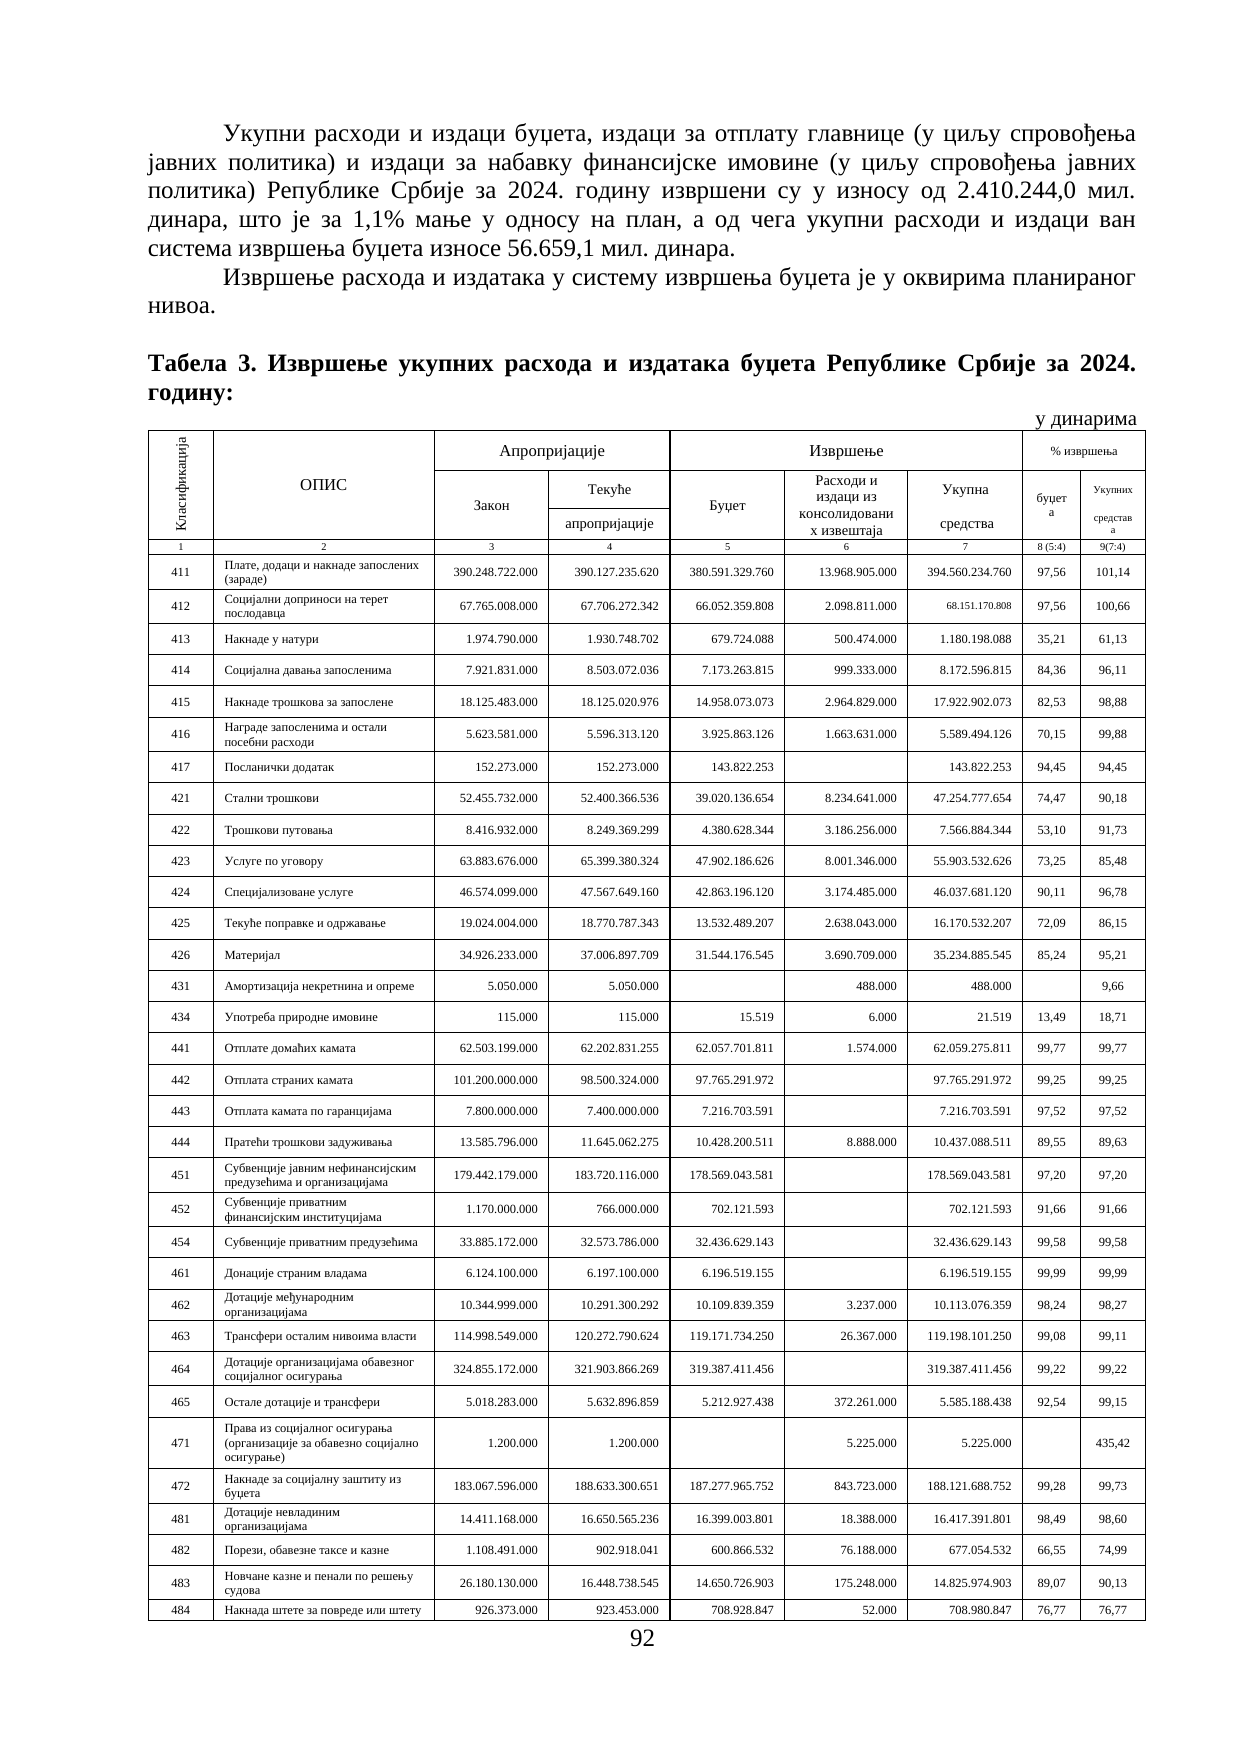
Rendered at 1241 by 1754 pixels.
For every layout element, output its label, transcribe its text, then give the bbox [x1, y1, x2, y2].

table_header ОПИС [214, 431, 434, 538]
table_cell 52.400.366.536 [549, 783, 669, 813]
table_cell 95,21 [1081, 940, 1145, 970]
table_cell 7.566.884.344 [908, 815, 1022, 845]
table_cell 2 [214, 540, 434, 554]
table_cell 413 [149, 624, 213, 654]
table_cell 702.121.593 [908, 1193, 1022, 1226]
table_cell 5.632.896.859 [549, 1386, 669, 1417]
table_cell 9(7:4) [1081, 540, 1145, 554]
table_cell Стални трошкови [214, 783, 434, 813]
table_cell 99,08 [1023, 1321, 1080, 1351]
table_header Класификација [149, 431, 213, 538]
table_cell 423 [149, 846, 213, 876]
table_cell 425 [149, 908, 213, 938]
table_cell 8.001.346.000 [785, 846, 907, 876]
table_cell 119.198.101.250 [908, 1321, 1022, 1351]
table_cell 13,49 [1023, 1002, 1080, 1032]
table_cell 18.770.787.343 [549, 908, 669, 938]
table_cell 84,36 [1023, 655, 1080, 685]
table_cell 175.248.000 [785, 1566, 907, 1599]
table_cell 6.196.519.155 [908, 1258, 1022, 1288]
table_cell 62.202.831.255 [549, 1033, 669, 1063]
table_cell Донације страним владама [214, 1258, 434, 1288]
table_cell 32.436.629.143 [671, 1227, 784, 1257]
table_cell 188.121.688.752 [908, 1469, 1022, 1502]
table_cell [1023, 1418, 1080, 1468]
table_cell 187.277.965.752 [671, 1469, 784, 1502]
table_cell Отплате домаћих камата [214, 1033, 434, 1063]
table_cell 1.663.631.000 [785, 718, 907, 751]
table_cell 600.866.532 [671, 1535, 784, 1565]
table_cell 65.399.380.324 [549, 846, 669, 876]
table_cell 18,71 [1081, 1002, 1145, 1032]
table_cell 13.968.905.000 [785, 555, 907, 588]
table_cell 99,77 [1023, 1033, 1080, 1063]
table_cell 380.591.329.760 [671, 555, 784, 588]
table_cell 67.706.272.342 [549, 590, 669, 623]
table_cell Дотације међународним организацијама [214, 1290, 434, 1320]
table_cell 70,15 [1023, 718, 1080, 751]
table_cell 98,27 [1081, 1290, 1145, 1320]
table_cell 99,25 [1023, 1065, 1080, 1095]
table_cell 97,52 [1023, 1096, 1080, 1126]
table_cell 55.903.532.626 [908, 846, 1022, 876]
table_cell 441 [149, 1033, 213, 1063]
table_cell 422 [149, 815, 213, 845]
table_cell 481 [149, 1504, 213, 1534]
table_cell Дотације невладиним организацијама [214, 1504, 434, 1534]
table_cell 46.574.099.000 [435, 877, 548, 907]
table_cell [785, 1352, 907, 1385]
table_cell 99,11 [1081, 1321, 1145, 1351]
table_cell Отплата страних камата [214, 1065, 434, 1095]
table_cell Остале дотације и трансфери [214, 1386, 434, 1417]
table_cell 394.560.234.760 [908, 555, 1022, 588]
table_cell Субвенције приватним финансијским институцијама [214, 1193, 434, 1226]
table_cell 414 [149, 655, 213, 685]
table_cell Посланички додатак [214, 752, 434, 782]
table_cell 18.125.020.976 [549, 686, 669, 717]
table_cell 91,66 [1023, 1193, 1080, 1226]
table_cell 19.024.004.000 [435, 908, 548, 938]
table_cell 99,28 [1023, 1469, 1080, 1502]
table_cell Специјализоване услуге [214, 877, 434, 907]
table_cell 483 [149, 1566, 213, 1599]
table_cell 90,13 [1081, 1566, 1145, 1599]
table_cell 426 [149, 940, 213, 970]
table_cell 99,25 [1081, 1065, 1145, 1095]
table_cell 1.200.000 [549, 1418, 669, 1468]
table_cell 923.453.000 [549, 1600, 669, 1620]
table_cell 13.585.796.000 [435, 1127, 548, 1157]
table_cell Дотације организацијама обавезног социјалног осигурања [214, 1352, 434, 1385]
table_cell 10.428.200.511 [671, 1127, 784, 1157]
table_cell 461 [149, 1258, 213, 1288]
table_cell 1.930.748.702 [549, 624, 669, 654]
table_cell 120.272.790.624 [549, 1321, 669, 1351]
table_cell 926.373.000 [435, 1600, 548, 1620]
table_cell 10.437.088.511 [908, 1127, 1022, 1157]
table_cell 99,99 [1081, 1258, 1145, 1288]
table_cell 99,99 [1023, 1258, 1080, 1288]
table_cell 99,15 [1081, 1386, 1145, 1417]
table_cell 465 [149, 1386, 213, 1417]
table_cell 15.519 [671, 1002, 784, 1032]
table_cell 702.121.593 [671, 1193, 784, 1226]
table_cell Укупних [1081, 471, 1145, 508]
table_cell 471 [149, 1418, 213, 1468]
table_cell 90,18 [1081, 783, 1145, 813]
table_cell 443 [149, 1096, 213, 1126]
table_cell Трошкови путовања [214, 815, 434, 845]
table_cell 18.125.483.000 [435, 686, 548, 717]
table_cell 390.127.235.620 [549, 555, 669, 588]
table_cell 68.151.170.808 [908, 590, 1022, 623]
table_cell 115.000 [549, 1002, 669, 1032]
table_cell 7 [908, 540, 1022, 554]
table_cell [785, 1096, 907, 1126]
table_cell 114.998.549.000 [435, 1321, 548, 1351]
table_cell 444 [149, 1127, 213, 1157]
table_cell 52.000 [785, 1600, 907, 1620]
table_cell 89,55 [1023, 1127, 1080, 1157]
table_cell 708.980.847 [908, 1600, 1022, 1620]
table_cell буџета [1023, 471, 1080, 538]
table_cell 143.822.253 [671, 752, 784, 782]
table_cell [785, 1258, 907, 1288]
table_cell 101,14 [1081, 555, 1145, 588]
table_cell [785, 1158, 907, 1192]
table_header Извршење [671, 431, 1022, 470]
table_cell 76.188.000 [785, 1535, 907, 1565]
table_cell 32.573.786.000 [549, 1227, 669, 1257]
table_cell 424 [149, 877, 213, 907]
table_cell 431 [149, 971, 213, 1001]
table_cell 33.885.172.000 [435, 1227, 548, 1257]
table_cell [671, 971, 784, 1001]
table_cell 188.633.300.651 [549, 1469, 669, 1502]
table_cell 321.903.866.269 [549, 1352, 669, 1385]
table_cell 94,45 [1081, 752, 1145, 782]
table_cell 53,10 [1023, 815, 1080, 845]
table_cell Порези, обавезне таксе и казне [214, 1535, 434, 1565]
table_cell 7.173.263.815 [671, 655, 784, 685]
table_cell Амортизација некретнина и опреме [214, 971, 434, 1001]
table_cell 1.974.790.000 [435, 624, 548, 654]
table_cell Накнаде трошкова за запослене [214, 686, 434, 717]
table_cell 372.261.000 [785, 1386, 907, 1417]
table_cell 6.124.100.000 [435, 1258, 548, 1288]
table_cell 766.000.000 [549, 1193, 669, 1226]
table_cell 14.650.726.903 [671, 1566, 784, 1599]
table_cell 72,09 [1023, 908, 1080, 938]
table_cell 73,25 [1023, 846, 1080, 876]
table_cell 3 [435, 540, 548, 554]
table_cell апропријације [549, 509, 669, 538]
text Табела 3. Извршење укупних расхода и издатака буџета Републике Србије за 2024. годину: [148, 348, 1137, 406]
table_cell 98,24 [1023, 1290, 1080, 1320]
table_cell 500.474.000 [785, 624, 907, 654]
table_cell 5.589.494.126 [908, 718, 1022, 751]
table_cell 8 (5:4) [1023, 540, 1080, 554]
table_cell 421 [149, 783, 213, 813]
table_cell 178.569.043.581 [671, 1158, 784, 1192]
table_cell 1.200.000 [435, 1418, 548, 1468]
table_cell Накнаде за социјалну заштиту из буџета [214, 1469, 434, 1502]
text Укупни расходи и издаци буџета, издаци за отплату главнице (у циљу спровођења јавних политика) и издаци за набавку финансијске имовине (у циљу спровођења јавних политика) Републике Србије за 2024. годину извршени су у износу од 2.410.244,0 мил. динара, што је за 1,1% мање у односу на план, а од чега укупни расходи и издаци ван система извршења буџета износе 56.659,1 мил. динара. [148, 118, 1137, 262]
table_cell Награде запосленима и остали посебни расходи [214, 718, 434, 751]
table_cell 99,77 [1081, 1033, 1145, 1063]
table_cell Накнаде у натури [214, 624, 434, 654]
table_cell 435,42 [1081, 1418, 1145, 1468]
table_cell Употреба природне имовине [214, 1002, 434, 1032]
table_cell 10.344.999.000 [435, 1290, 548, 1320]
table_cell 5.212.927.438 [671, 1386, 784, 1417]
table_cell 82,53 [1023, 686, 1080, 717]
table_cell 143.822.253 [908, 752, 1022, 782]
table_cell Расходи и издаци из консолидованих извештаја [785, 471, 907, 538]
table_cell 7.800.000.000 [435, 1096, 548, 1126]
table_cell 52.455.732.000 [435, 783, 548, 813]
table_cell 89,07 [1023, 1566, 1080, 1599]
table_cell 416 [149, 718, 213, 751]
table_cell 47.902.186.626 [671, 846, 784, 876]
table_cell 14.958.073.073 [671, 686, 784, 717]
table_cell 61,13 [1081, 624, 1145, 654]
text Извршење расхода и издатака у систему извршења буџета је у оквирима планираног нивоа. [148, 262, 1137, 319]
table_cell 5.050.000 [549, 971, 669, 1001]
table_cell 324.855.172.000 [435, 1352, 548, 1385]
table_cell 67.765.008.000 [435, 590, 548, 623]
table_cell 119.171.734.250 [671, 1321, 784, 1351]
table_cell 7.400.000.000 [549, 1096, 669, 1126]
table_cell 11.645.062.275 [549, 1127, 669, 1157]
table_cell 63.883.676.000 [435, 846, 548, 876]
table_cell [785, 1227, 907, 1257]
table_cell 97.765.291.972 [908, 1065, 1022, 1095]
table_cell 1.108.491.000 [435, 1535, 548, 1565]
table_cell Социјална давања запосленима [214, 655, 434, 685]
table_cell 1.180.198.088 [908, 624, 1022, 654]
table_cell 152.273.000 [435, 752, 548, 782]
table_cell 10.109.839.359 [671, 1290, 784, 1320]
table_cell 2.098.811.000 [785, 590, 907, 623]
table_cell 4.380.628.344 [671, 815, 784, 845]
table_cell 6 [785, 540, 907, 554]
table_cell 18.388.000 [785, 1504, 907, 1534]
table_cell 99,88 [1081, 718, 1145, 751]
table_cell 74,99 [1081, 1535, 1145, 1565]
table_cell [785, 1193, 907, 1226]
table_cell 74,47 [1023, 783, 1080, 813]
table_cell 62.503.199.000 [435, 1033, 548, 1063]
table_cell 99,73 [1081, 1469, 1145, 1502]
table_cell 390.248.722.000 [435, 555, 548, 588]
table_cell 319.387.411.456 [671, 1352, 784, 1385]
table_cell 7.216.703.591 [671, 1096, 784, 1126]
table_cell средства [908, 508, 1022, 538]
table_cell Плате, додаци и накнаде запослених (зараде) [214, 555, 434, 588]
table_cell Материјал [214, 940, 434, 970]
table_cell 8.249.369.299 [549, 815, 669, 845]
table_cell 902.918.041 [549, 1535, 669, 1565]
table_cell 98,60 [1081, 1504, 1145, 1534]
table_cell 8.234.641.000 [785, 783, 907, 813]
text у динарима [148, 406, 1137, 430]
table_cell 411 [149, 555, 213, 588]
table_cell 42.863.196.120 [671, 877, 784, 907]
table_cell 94,45 [1023, 752, 1080, 782]
table_cell 434 [149, 1002, 213, 1032]
table_cell 99,58 [1023, 1227, 1080, 1257]
table_cell Укупна [908, 471, 1022, 508]
table_cell 76,77 [1081, 1600, 1145, 1620]
table_cell 98,88 [1081, 686, 1145, 717]
table_cell 1.170.000.000 [435, 1193, 548, 1226]
table_cell 92,54 [1023, 1386, 1080, 1417]
table_cell 3.237.000 [785, 1290, 907, 1320]
table_cell 178.569.043.581 [908, 1158, 1022, 1192]
table_cell 17.922.902.073 [908, 686, 1022, 717]
table_cell 6.197.100.000 [549, 1258, 669, 1288]
table_cell 85,24 [1023, 940, 1080, 970]
table_cell 8.503.072.036 [549, 655, 669, 685]
table_cell Услуге по уговору [214, 846, 434, 876]
table_cell 488.000 [785, 971, 907, 1001]
table_cell 85,48 [1081, 846, 1145, 876]
table_cell 115.000 [435, 1002, 548, 1032]
table_cell 76,77 [1023, 1600, 1080, 1620]
table_cell 37.006.897.709 [549, 940, 669, 970]
table_cell 96,78 [1081, 877, 1145, 907]
table_cell 35.234.885.545 [908, 940, 1022, 970]
table_cell 47.567.649.160 [549, 877, 669, 907]
table_cell 91,73 [1081, 815, 1145, 845]
table_cell 89,63 [1081, 1127, 1145, 1157]
table_cell 152.273.000 [549, 752, 669, 782]
table_cell 16.650.565.236 [549, 1504, 669, 1534]
table_cell 442 [149, 1065, 213, 1095]
table_cell [1023, 971, 1080, 1001]
table_cell средстава [1081, 508, 1145, 538]
table_cell Текуће поправке и одржавање [214, 908, 434, 938]
table_cell 2.964.829.000 [785, 686, 907, 717]
table_cell 10.291.300.292 [549, 1290, 669, 1320]
table_cell 5.596.313.120 [549, 718, 669, 751]
table_cell 47.254.777.654 [908, 783, 1022, 813]
table_cell 62.057.701.811 [671, 1033, 784, 1063]
table_cell Трансфери осталим нивоима власти [214, 1321, 434, 1351]
table_cell 97,52 [1081, 1096, 1145, 1126]
table_cell 8.888.000 [785, 1127, 907, 1157]
table_cell 179.442.179.000 [435, 1158, 548, 1192]
table_cell 5.585.188.438 [908, 1386, 1022, 1417]
table_cell 46.037.681.120 [908, 877, 1022, 907]
table_cell 484 [149, 1600, 213, 1620]
table_cell 39.020.136.654 [671, 783, 784, 813]
table_cell 5.623.581.000 [435, 718, 548, 751]
table_cell 26.180.130.000 [435, 1566, 548, 1599]
table_cell Новчане казне и пенали по решењу судова [214, 1566, 434, 1599]
table_header % извршења [1023, 431, 1145, 470]
table_cell 62.059.275.811 [908, 1033, 1022, 1063]
table_cell 3.690.709.000 [785, 940, 907, 970]
table_cell 14.825.974.903 [908, 1566, 1022, 1599]
table_cell 8.172.596.815 [908, 655, 1022, 685]
table_cell 10.113.076.359 [908, 1290, 1022, 1320]
table_cell 96,11 [1081, 655, 1145, 685]
table_cell 412 [149, 590, 213, 623]
table_cell 452 [149, 1193, 213, 1226]
table_cell 21.519 [908, 1002, 1022, 1032]
table_cell 97.765.291.972 [671, 1065, 784, 1095]
table_cell 90,11 [1023, 877, 1080, 907]
table_cell 3.186.256.000 [785, 815, 907, 845]
table_cell 16.417.391.801 [908, 1504, 1022, 1534]
table_cell 5 [671, 540, 784, 554]
table_cell 26.367.000 [785, 1321, 907, 1351]
table_cell 98.500.324.000 [549, 1065, 669, 1095]
table_cell 3.925.863.126 [671, 718, 784, 751]
table_cell 463 [149, 1321, 213, 1351]
table_cell 16.399.003.801 [671, 1504, 784, 1534]
table_cell Буџет [671, 471, 784, 538]
table_cell Права из социјалног осигурања (организације за обавезно социјално осигурање) [214, 1418, 434, 1468]
table_cell Отплата камата по гаранцијама [214, 1096, 434, 1126]
table_cell [671, 1418, 784, 1468]
table_cell 488.000 [908, 971, 1022, 1001]
table_cell 16.448.738.545 [549, 1566, 669, 1599]
table_cell Социјални доприноси на терет послодавца [214, 590, 434, 623]
table_cell 319.387.411.456 [908, 1352, 1022, 1385]
table_cell 679.724.088 [671, 624, 784, 654]
table_cell 86,15 [1081, 908, 1145, 938]
table_cell 7.921.831.000 [435, 655, 548, 685]
table_cell 99,22 [1081, 1352, 1145, 1385]
table_cell 5.225.000 [785, 1418, 907, 1468]
table_cell 34.926.233.000 [435, 940, 548, 970]
table_cell 35,21 [1023, 624, 1080, 654]
table_cell 454 [149, 1227, 213, 1257]
table_cell 5.018.283.000 [435, 1386, 548, 1417]
table_cell 482 [149, 1535, 213, 1565]
table_cell 32.436.629.143 [908, 1227, 1022, 1257]
table_cell 8.416.932.000 [435, 815, 548, 845]
table_cell 999.333.000 [785, 655, 907, 685]
table_cell 472 [149, 1469, 213, 1502]
table_cell 1 [149, 540, 213, 554]
table_cell 97,20 [1023, 1158, 1080, 1192]
table_cell 91,66 [1081, 1193, 1145, 1226]
table_cell [785, 1065, 907, 1095]
table_cell 97,56 [1023, 590, 1080, 623]
table_cell 97,56 [1023, 555, 1080, 588]
table_cell 462 [149, 1290, 213, 1320]
table_cell 99,22 [1023, 1352, 1080, 1385]
table_cell 66.052.359.808 [671, 590, 784, 623]
table_cell Субвенције јавним нефинансијским предузећима и организацијама [214, 1158, 434, 1192]
table_cell Закон [435, 471, 548, 538]
table_cell 66,55 [1023, 1535, 1080, 1565]
table_cell 14.411.168.000 [435, 1504, 548, 1534]
table_cell 708.928.847 [671, 1600, 784, 1620]
table_cell 101.200.000.000 [435, 1065, 548, 1095]
table_cell 464 [149, 1352, 213, 1385]
table_cell 417 [149, 752, 213, 782]
table_cell 415 [149, 686, 213, 717]
table_cell 7.216.703.591 [908, 1096, 1022, 1126]
table_cell 13.532.489.207 [671, 908, 784, 938]
table_cell 843.723.000 [785, 1469, 907, 1502]
table_cell 3.174.485.000 [785, 877, 907, 907]
table_cell 9,66 [1081, 971, 1145, 1001]
table_cell Пратећи трошкови задуживања [214, 1127, 434, 1157]
table_cell 2.638.043.000 [785, 908, 907, 938]
table_cell Текуће [549, 471, 669, 508]
table_cell [785, 752, 907, 782]
table_cell 5.225.000 [908, 1418, 1022, 1468]
table_cell 31.544.176.545 [671, 940, 784, 970]
table_cell 1.574.000 [785, 1033, 907, 1063]
table_cell 183.720.116.000 [549, 1158, 669, 1192]
table_cell 5.050.000 [435, 971, 548, 1001]
table_cell Субвенције приватним предузећима [214, 1227, 434, 1257]
table_cell 451 [149, 1158, 213, 1192]
table_header Апропријације [435, 431, 669, 470]
table_cell 6.000 [785, 1002, 907, 1032]
table_cell 677.054.532 [908, 1535, 1022, 1565]
table_cell 6.196.519.155 [671, 1258, 784, 1288]
table_cell 99,58 [1081, 1227, 1145, 1257]
table_cell 98,49 [1023, 1504, 1080, 1534]
table_cell 4 [549, 540, 669, 554]
table_cell 100,66 [1081, 590, 1145, 623]
table_cell 16.170.532.207 [908, 908, 1022, 938]
table_cell 183.067.596.000 [435, 1469, 548, 1502]
table_cell 97,20 [1081, 1158, 1145, 1192]
